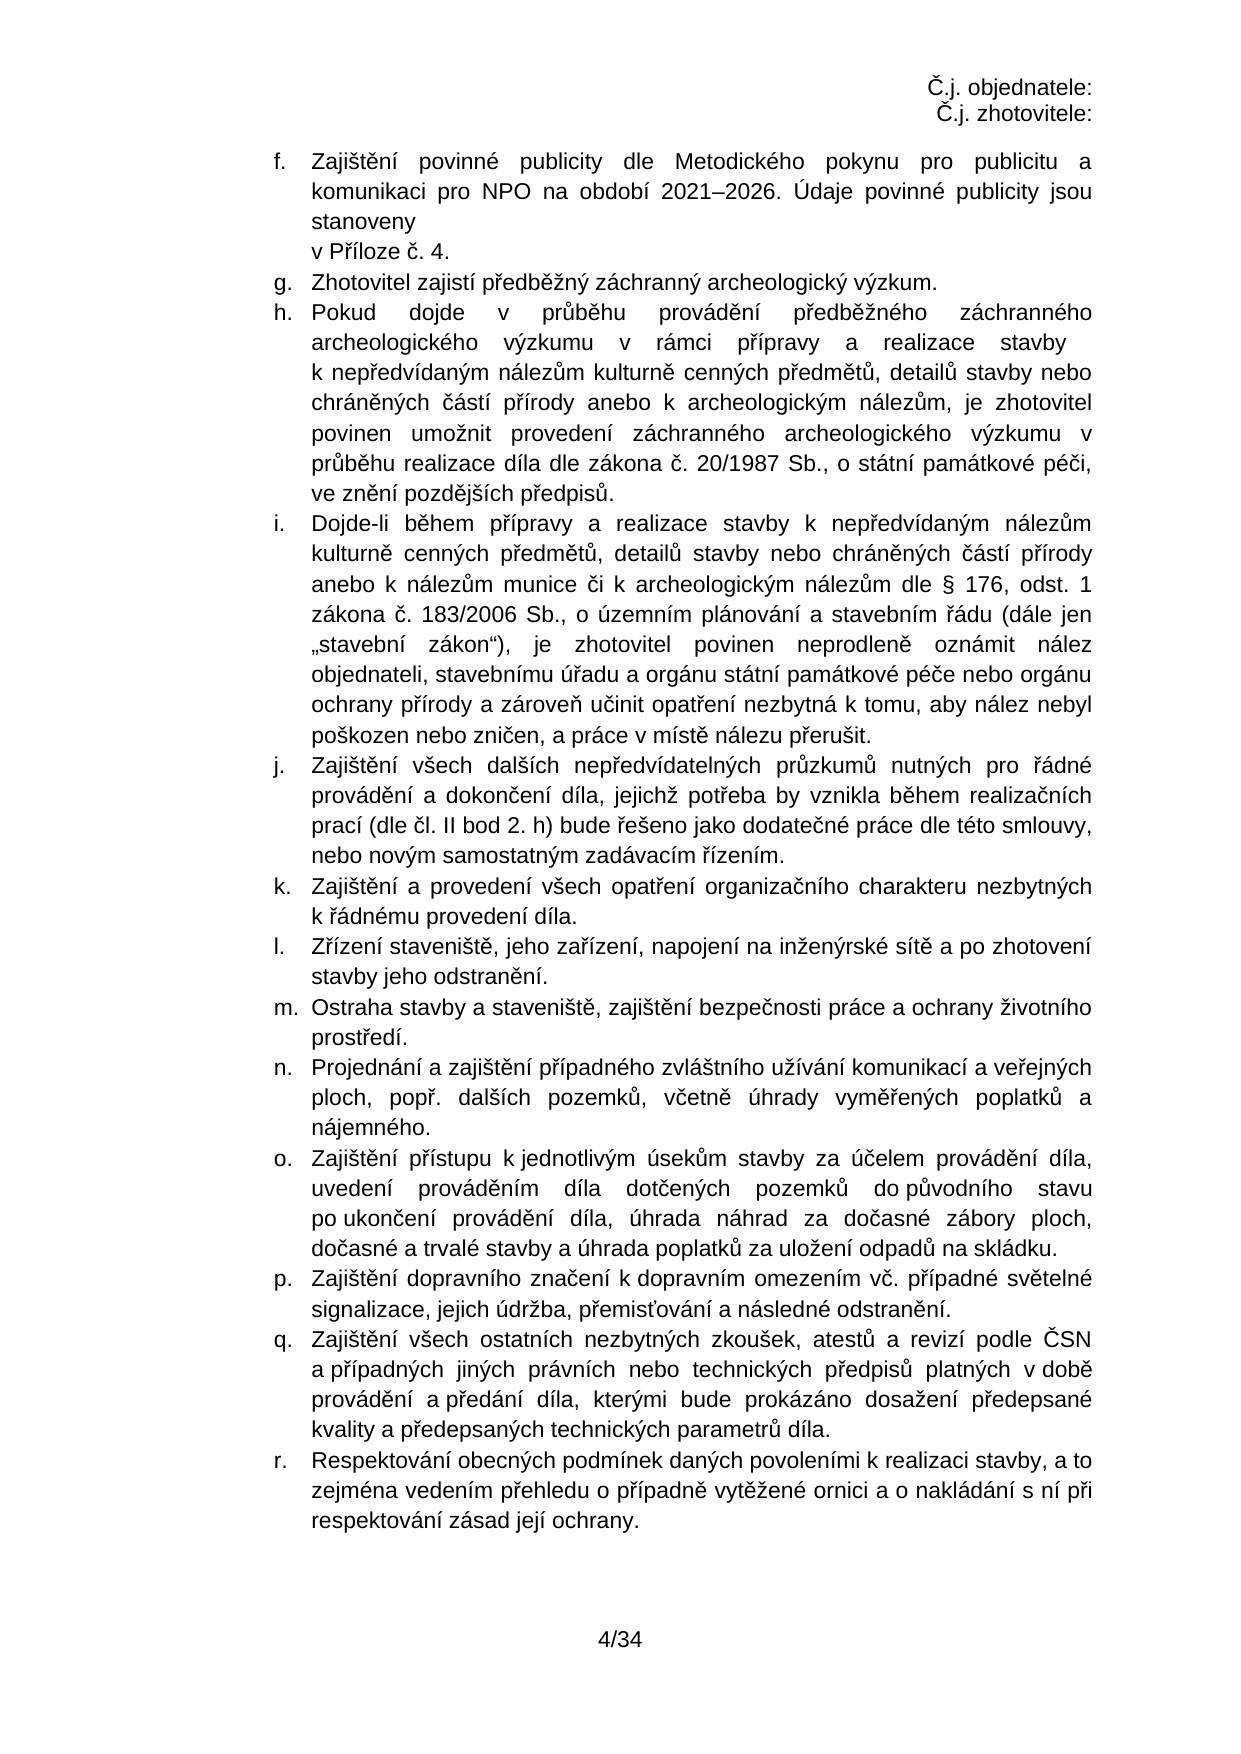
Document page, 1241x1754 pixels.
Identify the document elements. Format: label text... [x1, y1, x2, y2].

list Zajištění všech ostatních nezbytných zkoušek, atestů a revizí podle ČSN a případných jiných právních nebo technických předpisů platných v době provádění a předání díla, kterými bude prokázáno dosažení předepsané kvality a předepsaných technických parametrů díla. [274, 1326, 1093, 1443]
list Dojde-li během přípravy a realizace stavby k nepředvídaným nálezům kulturně cenných předmětů, detailů stavby nebo chráněných částí přírody anebo k nálezům munice či k archeologickým nálezům dle § 176, odst. 1 zákona č. 183/2006 Sb., o územním plánování a stavebním řádu (dále jen „stavební zákon“), je zhotovitel povinen neprodleně oznámit nález objednateli, stavebnímu úřadu a orgánu státní památkové péče nebo orgánu ochrany přírody a zároveň učinit opatření nezbytná k tomu, aby nález nebyl poškozen nebo zničen, a práce v místě nálezu přerušit. [274, 510, 1093, 748]
list Respektování obecných podmínek daných povoleními k realizaci stavby, a to zejména vedením přehledu o případně vytěžené ornici a o nakládání s ní při respektování zásad její ochrany. [274, 1447, 1093, 1533]
list Pokud dojde v průběhu provádění předběžného záchranného archeologického výzkumu v rámci přípravy a realizace stavby k nepředvídaným nálezům kulturně cenných předmětů, detailů stavby nebo chráněných částí přírody anebo k archeologickým nálezům, je zhotovitel povinen umožnit provedení záchranného archeologického výzkumu v průběhu realizace díla dle zákona č. 20/1987 Sb., o státní památkové péči, ve znění pozdějších předpisů. [274, 299, 1093, 506]
list Zřízení staveniště, jeho zařízení, napojení na inženýrské sítě a po zhotovení stavby jeho odstranění. [274, 933, 1093, 989]
list Zajištění přístupu k jednotlivým úsekům stavby za účelem provádění díla, uvedení prováděním díla dotčených pozemků do původního stavu po ukončení provádění díla, úhrada náhrad za dočasné zábory ploch, dočasné a trvalé stavby a úhrada poplatků za uložení odpadů na skládku. [274, 1144, 1093, 1261]
list Projednání a zajištění případného zvláštního užívání komunikací a veřejných ploch, popř. dalších pozemků, včetně úhrady vyměřených poplatků a nájemného. [274, 1054, 1093, 1141]
list Zhotovitel zajistí předběžný záchranný archeologický výzkum. [274, 268, 1093, 295]
list Ostraha stavby a staveniště, zajištění bezpečnosti práce a ochrany životního prostředí. [274, 993, 1093, 1050]
list Zajištění všech dalších nepředvídatelných průzkumů nutných pro řádné provádění a dokončení díla, jejichž potřeba by vznikla během realizačních prací (dle čl. II bod 2. h) bude řešeno jako dodatečné práce dle této smlouvy, nebo novým samostatným zadávacím řízením. [274, 752, 1093, 869]
list Zajištění povinné publicity dle Metodického pokynu pro publicitu a komunikaci pro NPO na období 2021–2026. Údaje povinné publicity jsou stanoveny v Příloze č. 4. [274, 148, 1093, 264]
list Zajištění a provedení všech opatření organizačního charakteru nezbytných k řádnému provedení díla. [274, 873, 1093, 929]
list Zajištění dopravního značení k dopravním omezením vč. případné světelné signalizace, jejich údržba, přemisťování a následné odstranění. [274, 1265, 1093, 1322]
